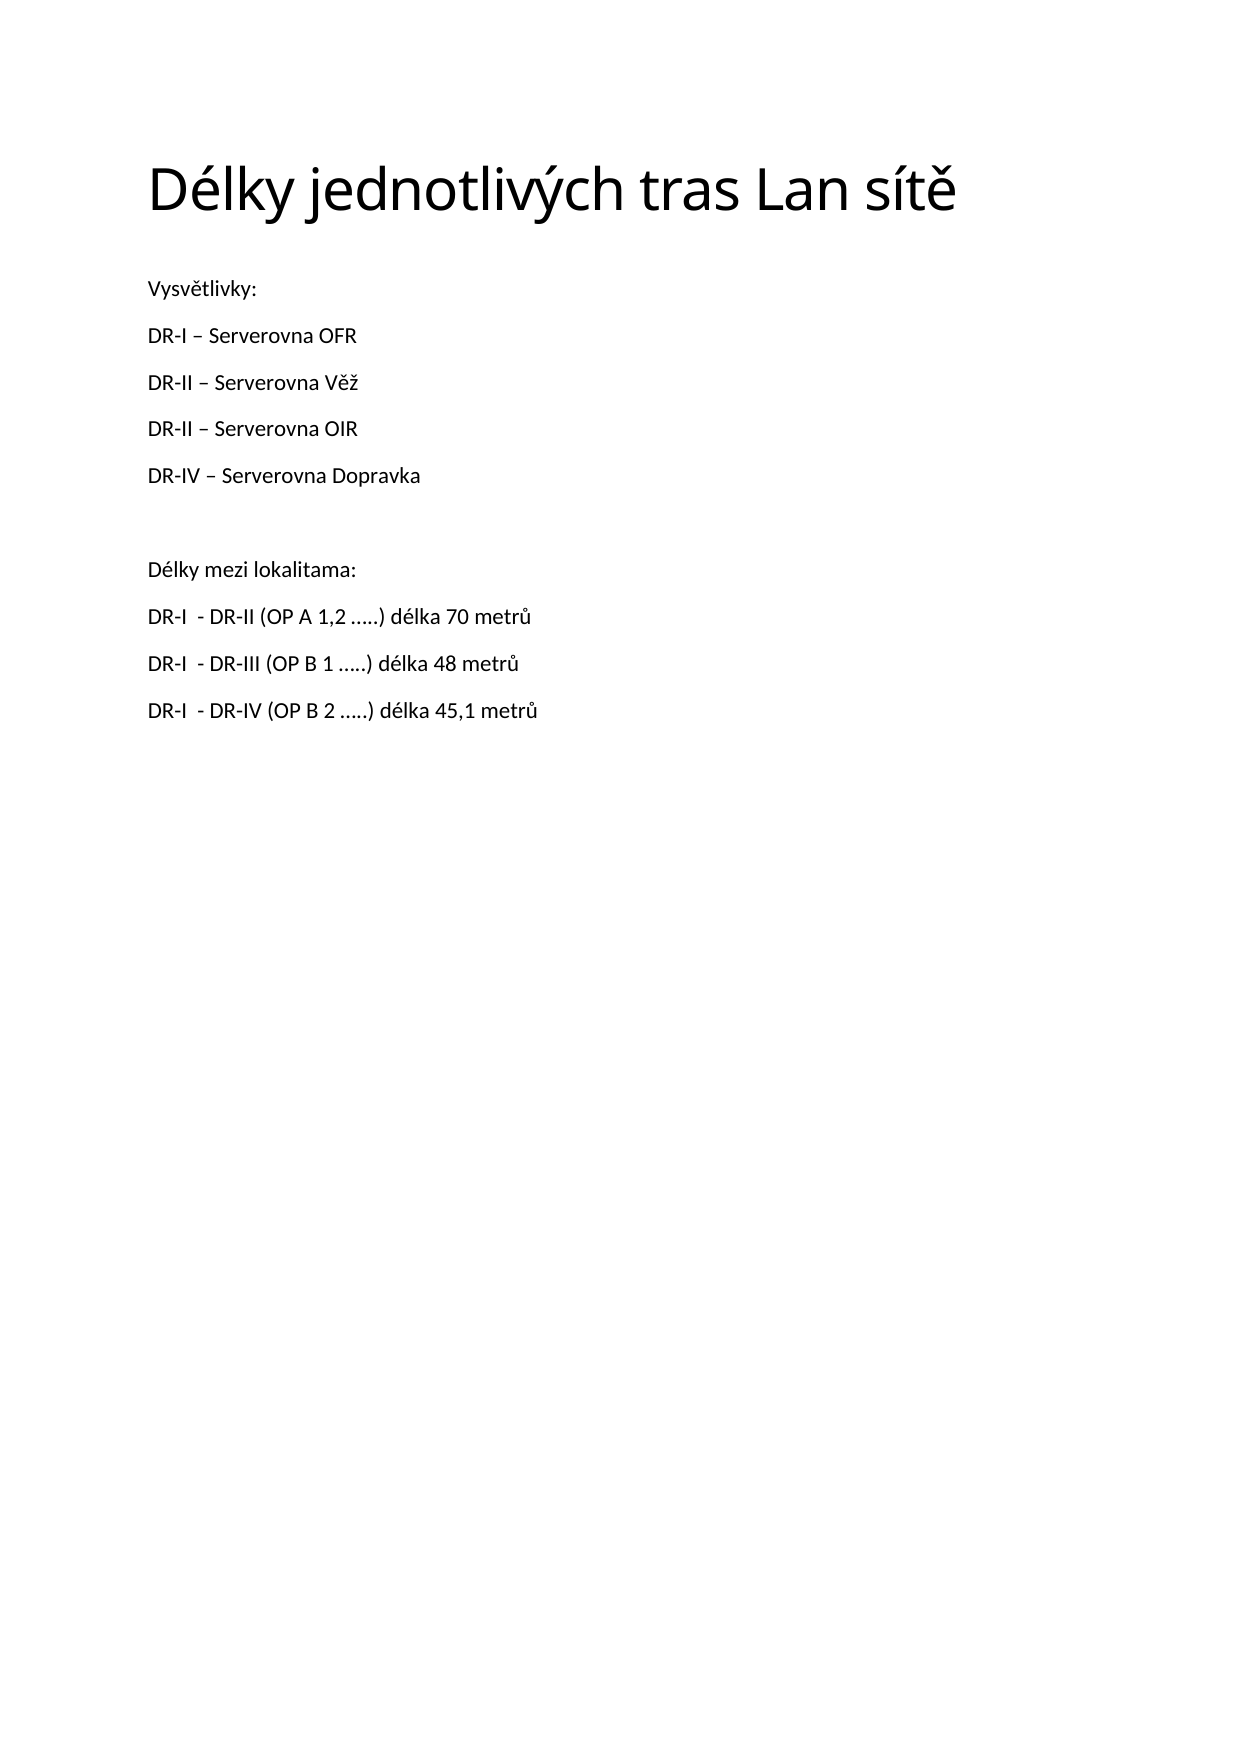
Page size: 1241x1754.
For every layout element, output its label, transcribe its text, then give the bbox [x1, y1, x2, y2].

text DR-II – Serverovna Věž [148, 368, 1093, 396]
text DR-I - DR-III (OP B 1 …..) délka 48 metrů [148, 649, 1093, 677]
text Vysvětlivky: [148, 274, 1093, 302]
text DR-I - DR-IV (OP B 2 …..) délka 45,1 metrů [148, 696, 1093, 724]
text DR-IV – Serverovna Dopravka [148, 461, 1093, 489]
title Délky jednotlivých tras Lan sítě [148, 148, 1093, 227]
text DR-I – Serverovna OFR [148, 321, 1093, 349]
text DR-II – Serverovna OIR [148, 414, 1093, 443]
text Délky mezi lokalitama: [148, 555, 1093, 583]
text DR-I - DR-II (OP A 1,2 …..) délka 70 metrů [148, 602, 1093, 630]
